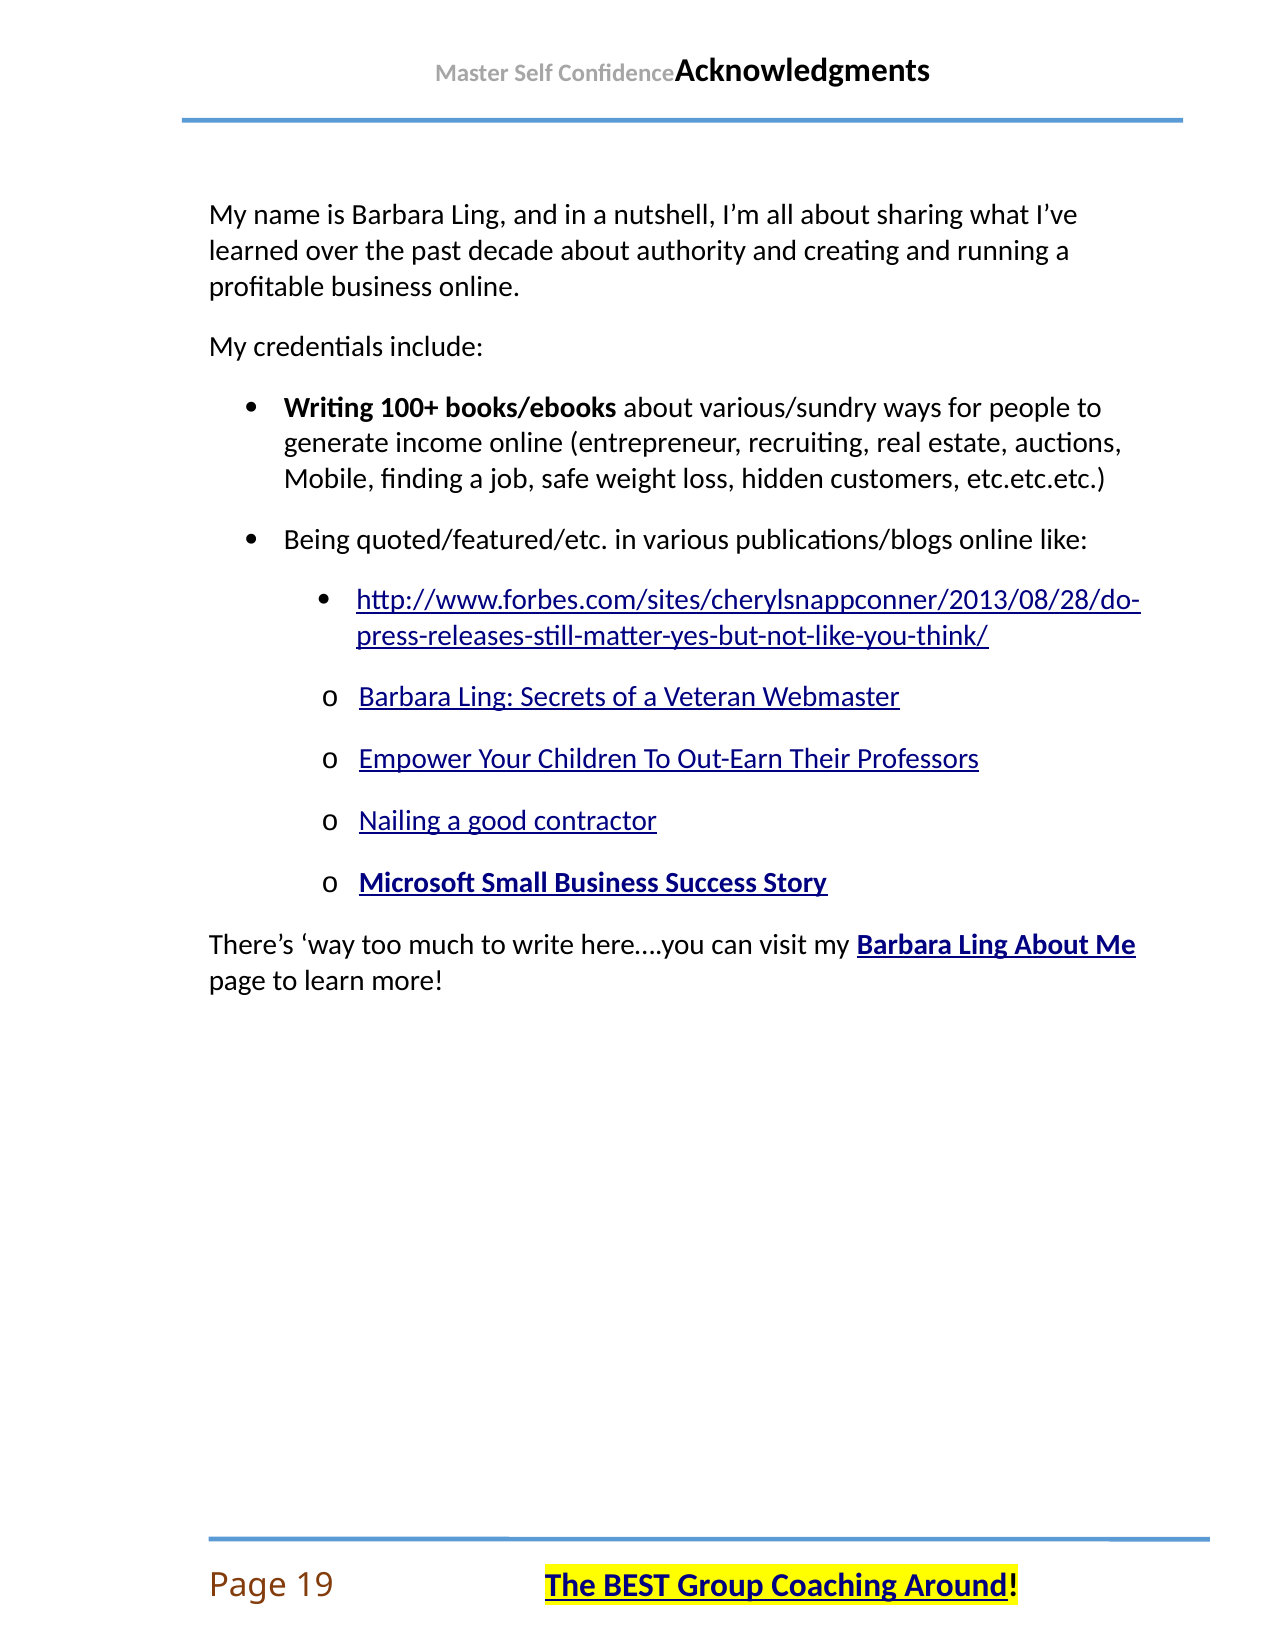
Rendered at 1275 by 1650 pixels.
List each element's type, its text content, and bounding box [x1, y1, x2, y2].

list Writing 100+ books/ebooks about various/sundry ways for people to generate income online (entrepreneur, recruiting, real estate, auctions, Mobile, finding a job, safe weight loss, hidden customers, etc.etc.etc.) [246, 389, 1156, 496]
list Barbara Ling: Secrets of a Veteran Webmaster [321, 678, 1156, 715]
list Empower Your Children To Out-Earn Their Professors [321, 740, 1156, 777]
text My name is Barbara Ling, and in a nutshell, I’m all about sharing what I’ve learned over the past decade about authority and creating and running a profitable business online. [208, 196, 1156, 303]
list http://www.forbes.com/sites/cherylsnappconner/2013/08/28/do-press-releases-still-matter-yes-but-not-like-you-think/ [319, 581, 1156, 653]
text My credentials include: [208, 328, 1156, 364]
list Being quoted/featured/etc. in various publications/blogs online like: [246, 521, 1156, 556]
list Microsoft Small Business Success Story [321, 864, 1156, 901]
list Nailing a good contractor [321, 802, 1156, 839]
text There’s ‘way too much to write here….you can visit my Barbara Ling About Me page to learn more! [208, 926, 1156, 997]
